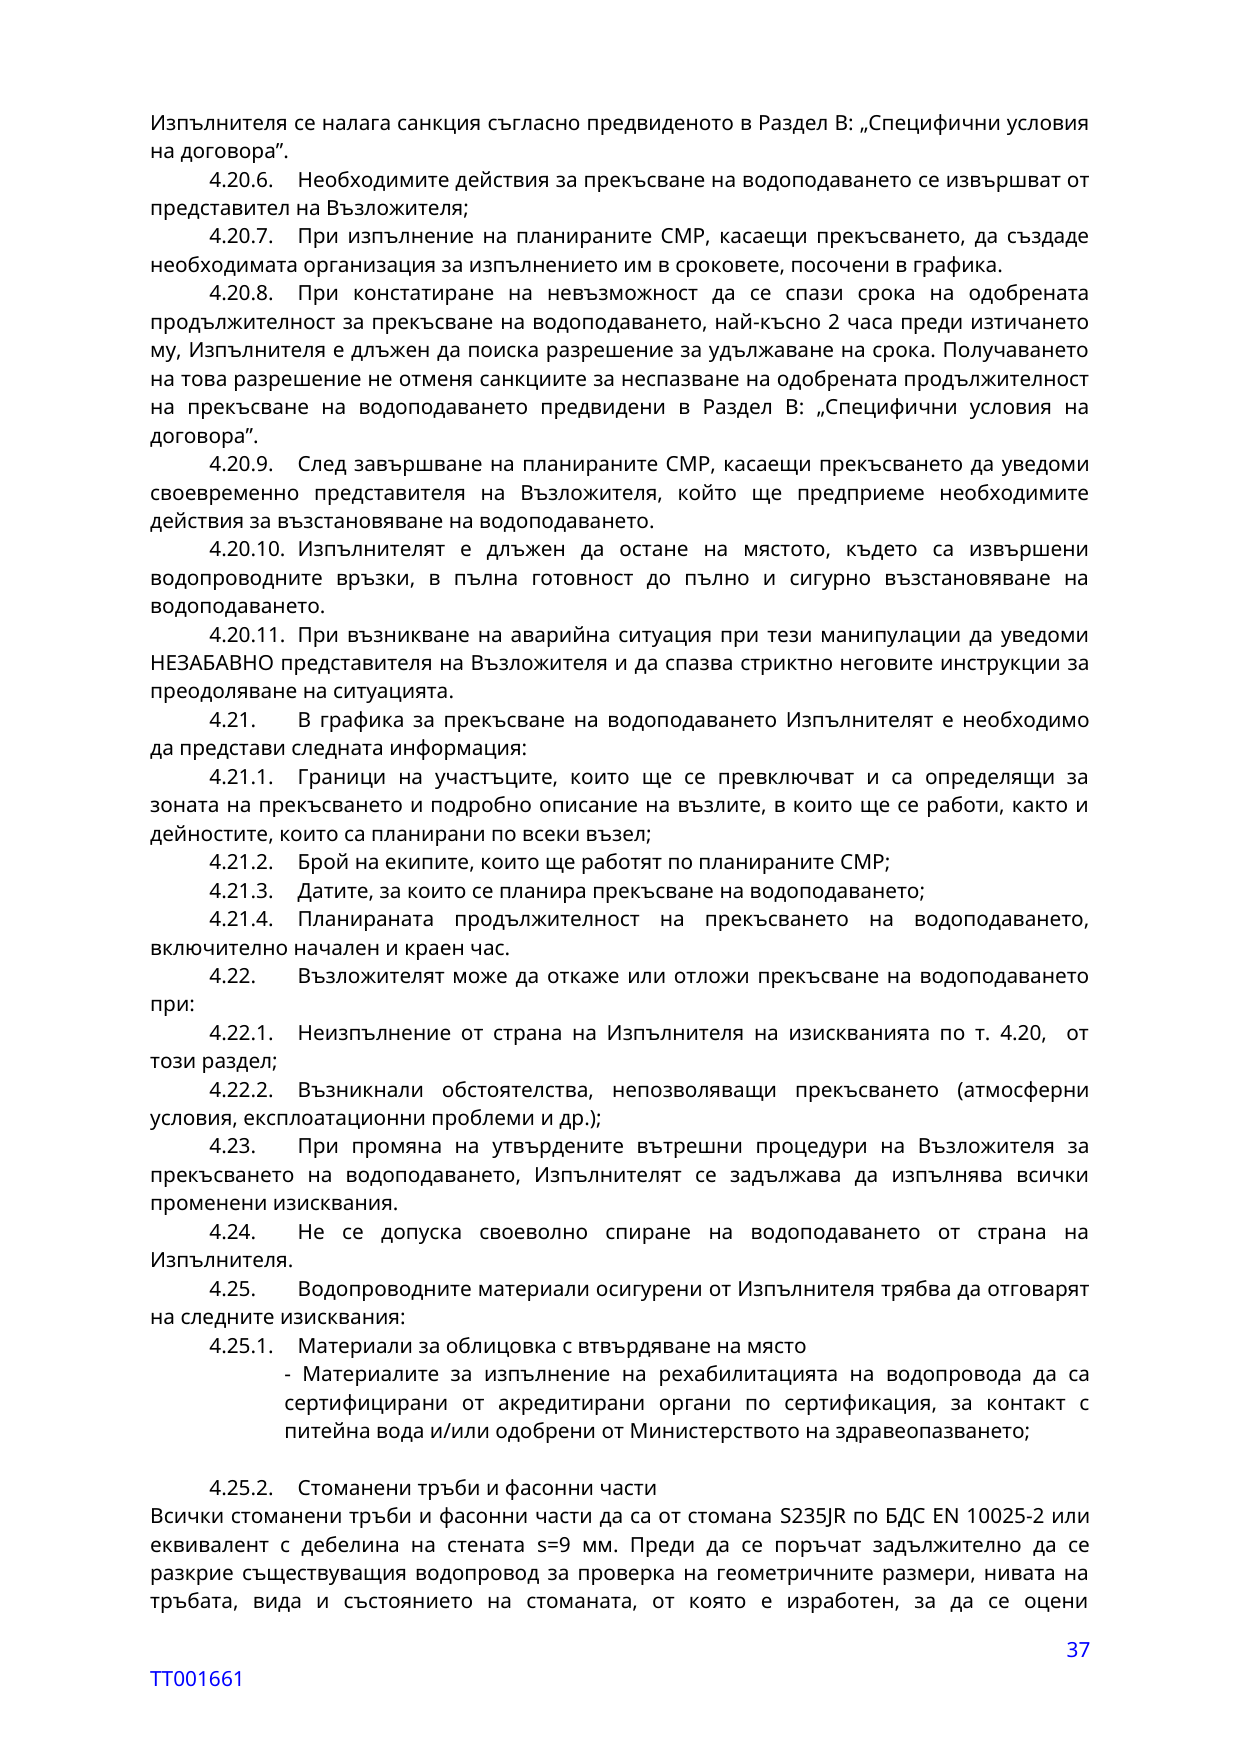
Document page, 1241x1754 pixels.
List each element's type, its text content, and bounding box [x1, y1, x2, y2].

text - Материалите за изпълнение на рехабилитацията на водопровода да са сертифицирани от акредитирани органи по сертификация, за контакт с питейна вода и/или одобрени от Министерството на здравеопазването; [284, 1359, 1090, 1444]
list Водопроводните материали осигурени от Изпълнителя трябва да отговарят на следните изисквания: [150, 1274, 1090, 1331]
list След завършване на планираните СМР, касаещи прекъсването да уведоми своевременно представителя на Възложителя, който ще предприеме необходимите действия за възстановяване на водоподаването. [150, 449, 1090, 534]
list Не се допуска своеволно спиране на водоподаването от страна на Изпълнителя. [150, 1217, 1090, 1274]
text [150, 1501, 1090, 1615]
list Датите, за които се планира прекъсване на водоподаването; [150, 876, 1090, 904]
list Материали за облицовка с втвърдяване на място [150, 1331, 1090, 1359]
list Възникнали обстоятелства, непозволяващи прекъсването (атмосферни условия, експлоатационни проблеми и др.); [150, 1075, 1090, 1132]
list При възникване на аварийна ситуация при тези манипулации да уведоми НЕЗАБАВНО представителя на Възложителя и да спазва стриктно неговите инструкции за преодоляване на ситуацията. [150, 620, 1090, 705]
list В графика за прекъсване на водоподаването Изпълнителят е необходимо да представи следната информация: [150, 705, 1090, 762]
list При констатиране на невъзможност да се спази срока на одобрената продължителност за прекъсване на водоподаването, най-късно 2 часа преди изтичането му, Изпълнителя е длъжен да поиска разрешение за удължаване на срока. Получаването на това разрешение не отменя санкциите за неспазване на одобрената продължителност на прекъсване на водоподаването предвидени в Раздел В: „Специфични условия на договора”. [150, 278, 1090, 449]
list При промяна на утвърдените вътрешни процедури на Възложителя за прекъсването на водоподаването, Изпълнителят се задължава да изпълнява всички променени изисквания. [150, 1132, 1090, 1217]
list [150, 108, 1090, 165]
list Стоманени тръби и фасонни части [150, 1473, 1090, 1501]
list Изпълнителят е длъжен да остане на мястото, където са извършени водопроводните връзки, в пълна готовност до пълно и сигурно възстановяване на водоподаването. [150, 534, 1090, 620]
list Граници на участъците, които ще се превключват и са определящи за зоната на прекъсването и подробно описание на възлите, в които ще се работи, както и дейностите, които са планирани по всеки възел; [150, 762, 1090, 847]
list Възложителят може да откаже или отложи прекъсване на водоподаването при: [150, 961, 1090, 1018]
list Необходимите действия за прекъсване на водоподаването се извършват от представител на Възложителя; [150, 165, 1090, 222]
list Брой на екипите, които ще работят по планираните СМР; [150, 847, 1090, 876]
list При изпълнение на планираните СМР, касаещи прекъсването, да създаде необходимата организация за изпълнението им в сроковете, посочени в графика. [150, 222, 1090, 278]
list Неизпълнение от страна на Изпълнителя на изискванията по т. 4.20, от този раздел; [150, 1018, 1090, 1075]
list Планираната продължителност на прекъсването на водоподаването, включително начален и краен час. [150, 904, 1090, 961]
